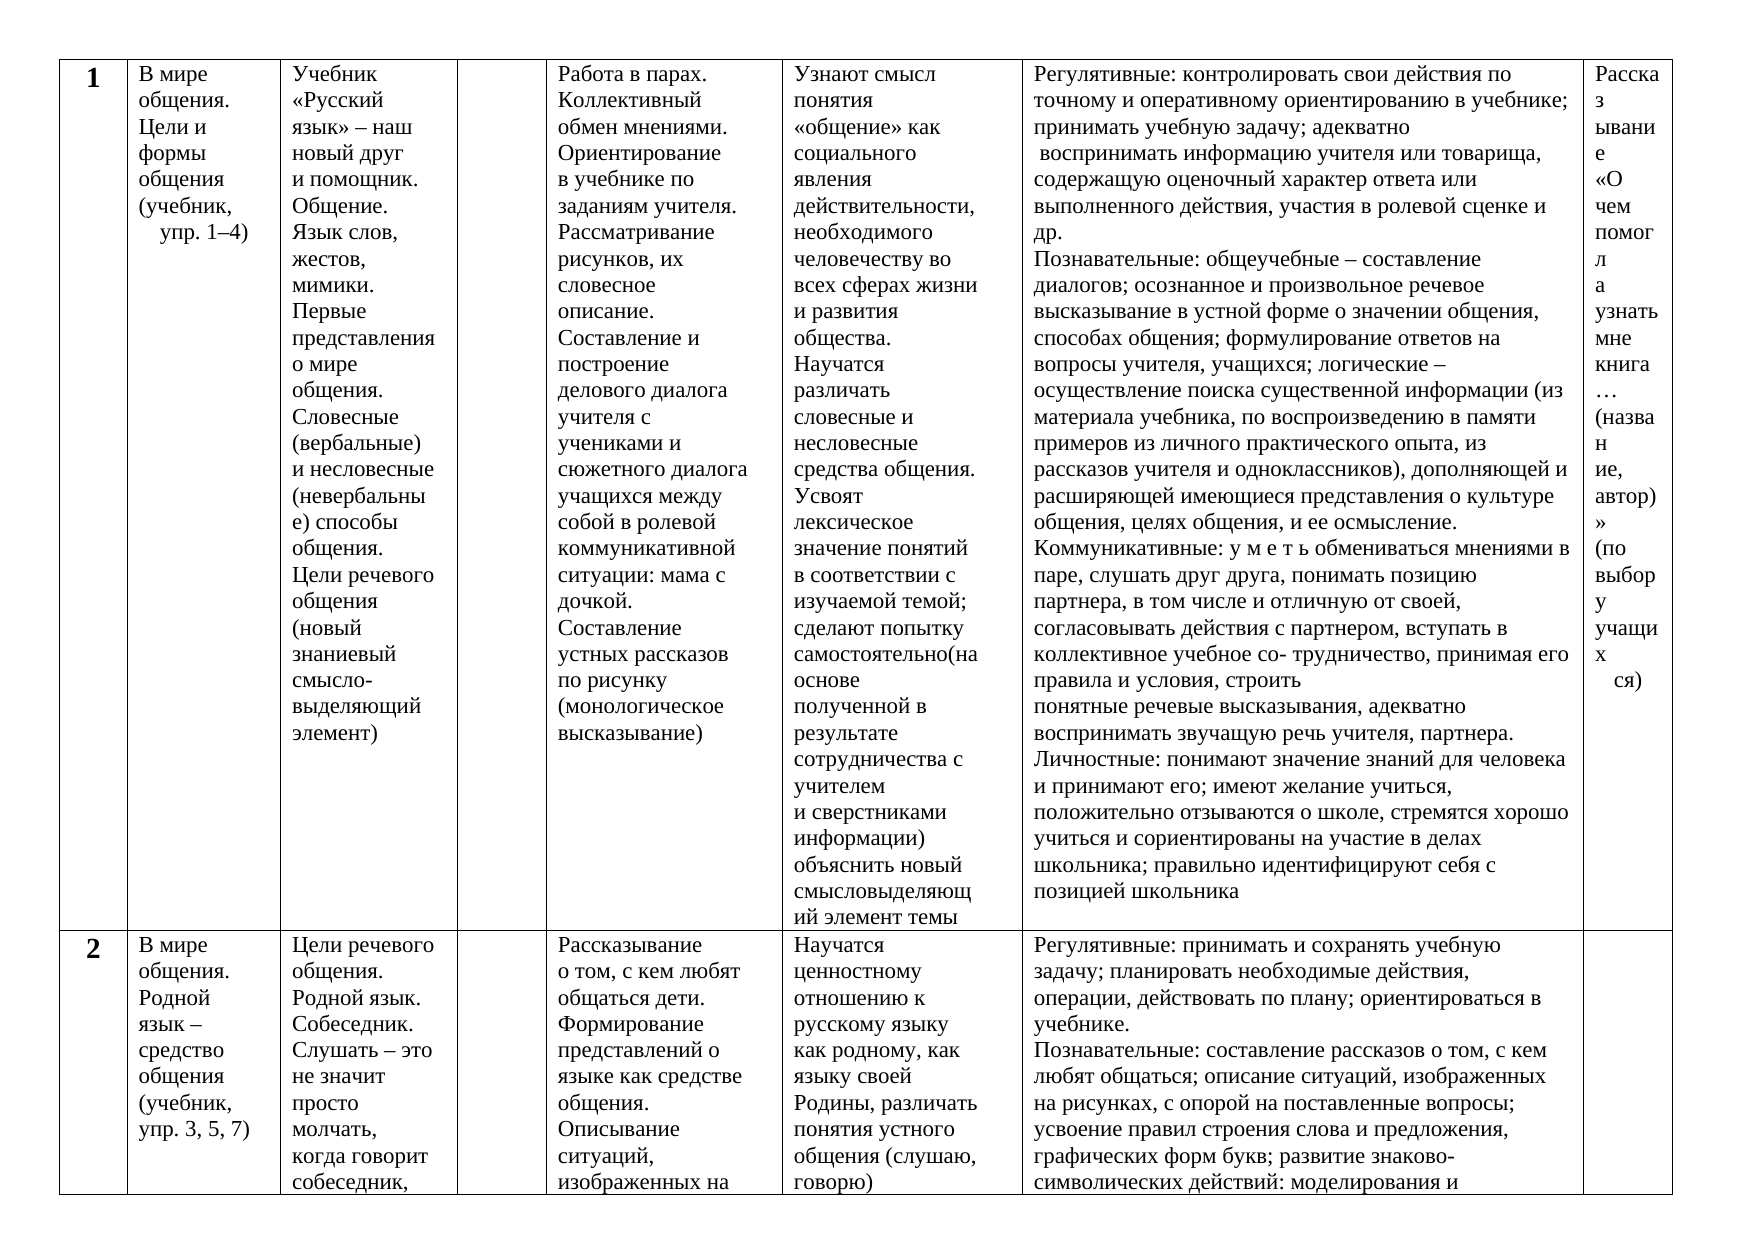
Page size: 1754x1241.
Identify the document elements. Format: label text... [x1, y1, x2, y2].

table_cell 1 [60, 60, 127, 930]
table_cell 2 [60, 931, 127, 1194]
table_cell Учебник «Русский язык» – наш новый друг и помощник. Общение. Язык слов, жестов, мимики. Первые представления о мире общения. Словесные (вербальные) и несловесные (невербальны е) способы общения. Цели речевого общения (новый знаниевый смысло- выделяющий элемент) [281, 60, 457, 930]
table_cell Регулятивные: контролировать свои действия по точному и оперативному ориентированию в учебнике; принимать учебную задачу; адекватно воспринимать информацию учителя или товарища, содержащую оценочный характер ответа или выполненного действия, участия в ролевой сценке и др. Познавательные: общеучебные – составление диалогов; осознанное и произвольное речевое высказывание в устной форме о значении общения, способах общения; формулирование ответов на вопросы учителя, учащихся; логические – осуществление поиска существенной информации (из материала учебника, по воспроизведению в памяти примеров из личного практического опыта, из рассказов учителя и одноклассников), дополняющей и расширяющей имеющиеся представления о культуре общения, целях общения, и ее осмысление. Коммуникативные: у м е т ь обмениваться мнениями в паре, слушать друг друга, понимать позицию партнера, в том числе и отличную от своей, согласовывать действия с партнером, вступать в коллективное учебное со- трудничество, принимая его правила и условия, строить понятные речевые высказывания, адекватно воспринимать звучащую речь учителя, партнера. Личностные: понимают значение знаний для человека и принимают его; имеют желание учиться, положительно отзываются о школе, стремятся хорошо учиться и сориентированы на участие в делах школьника; правильно идентифицируют себя с позицией школьника [1023, 60, 1583, 930]
table_cell Узнают смысл понятия «общение» как социального явления действительности, необходимого человечеству во всех сферах жизни и развития общества. Научатся различать словесные и несловесные средства общения. Усвоят лексическое значение понятий в соответствии с изучаемой темой; сделают попытку самостоятельно(на основе полученной в результате сотрудничества с учителем и сверстниками информации) объяснить новый смысловыделяющ ий элемент темы [783, 60, 1022, 930]
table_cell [547, 931, 782, 1194]
table_cell Работа в парах. Коллективный обмен мнениями. Ориентирование в учебнике по заданиям учителя. Рассматривание рисунков, их словесное описание. Составление и построение делового диалога учителя с учениками и сюжетного диалога учащихся между собой в ролевой коммуникативной ситуации: мама с дочкой. Составление устных рассказов по рисунку (монологическое высказывание) [547, 60, 782, 930]
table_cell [783, 931, 1022, 1194]
table_cell [1584, 931, 1672, 1194]
table_cell [458, 931, 546, 1194]
table_cell Рассказ ывание «О чем помогл а узнать мне книга… (назван ие, автор)» (по выбору учащих ся) [1584, 60, 1672, 930]
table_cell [1023, 931, 1583, 1194]
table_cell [128, 931, 280, 1194]
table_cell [281, 931, 457, 1194]
table_cell [458, 60, 546, 930]
table_cell В мире общения. Цели и формы общения (учебник, упр. 1–4) [128, 60, 280, 930]
